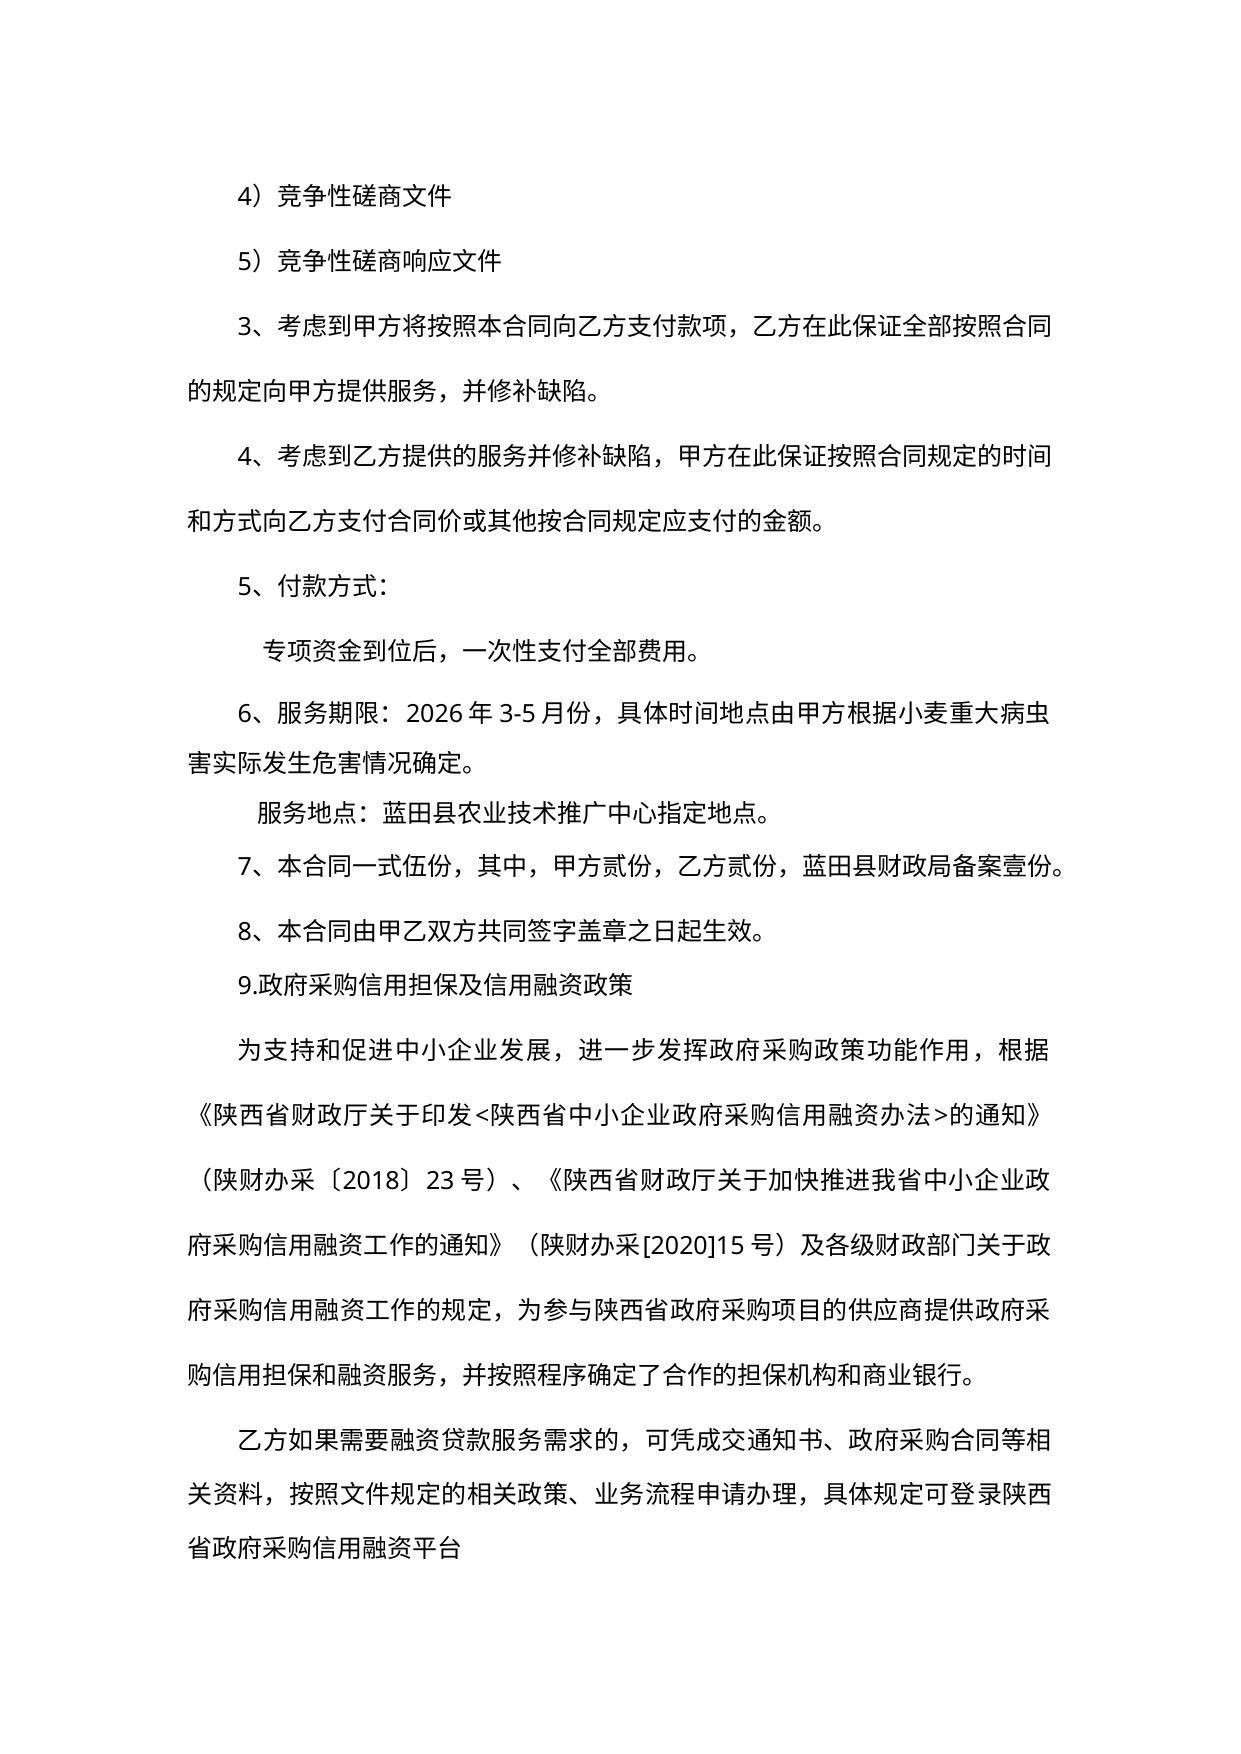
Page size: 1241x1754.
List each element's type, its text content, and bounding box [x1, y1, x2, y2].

text 9.政府采购信用担保及信用融资政策 [187, 951, 1053, 1016]
text 3、考虑到甲方将按照本合同向乙方支付款项，乙方在此保证全部按照合同的规定向甲方提供服务，并修补缺陷。 [187, 292, 1053, 422]
text 4）竞争性磋商文件 [187, 162, 1053, 227]
text 专项资金到位后，一次性支付全部费用。 [187, 617, 1053, 682]
text 4、考虑到乙方提供的服务并修补缺陷，甲方在此保证按照合同规定的时间和方式向乙方支付合同价或其他按合同规定应支付的金额。 [187, 422, 1053, 552]
text 乙方如果需要融资贷款服务需求的，可凭成交通知书、政府采购合同等相关资料，按照文件规定的相关政策、业务流程申请办理，具体规定可登录陕西省政府采购信用融资平台 [187, 1406, 1053, 1569]
text 服务地点：蓝田县农业技术推广中心指定地点。 [187, 782, 1053, 832]
text 5、付款方式： [187, 552, 1053, 617]
text 为支持和促进中小企业发展，进一步发挥政府采购政策功能作用，根据《陕西省财政厅关于印发<陕西省中小企业政府采购信用融资办法>的通知》（陕财办采〔2018〕23号）、《陕西省财政厅关于加快推进我省中小企业政府采购信用融资工作的通知》（陕财办采[2020]15号）及各级财政部门关于政府采购信用融资工作的规定，为参与陕西省政府采购项目的供应商提供政府采购信用担保和融资服务，并按照程序确定了合作的担保机构和商业银行。 [187, 1016, 1053, 1406]
text 5）竞争性磋商响应文件 [187, 227, 1053, 292]
text 8、本合同由甲乙双方共同签字盖章之日起生效。 [187, 897, 1053, 951]
text 6、服务期限：2026年3-5月份，具体时间地点由甲方根据小麦重大病虫害实际发生危害情况确定。 [187, 682, 1053, 782]
text 7、本合同一式伍份，其中，甲方贰份，乙方贰份，蓝田县财政局备案壹份。 [187, 832, 1053, 897]
